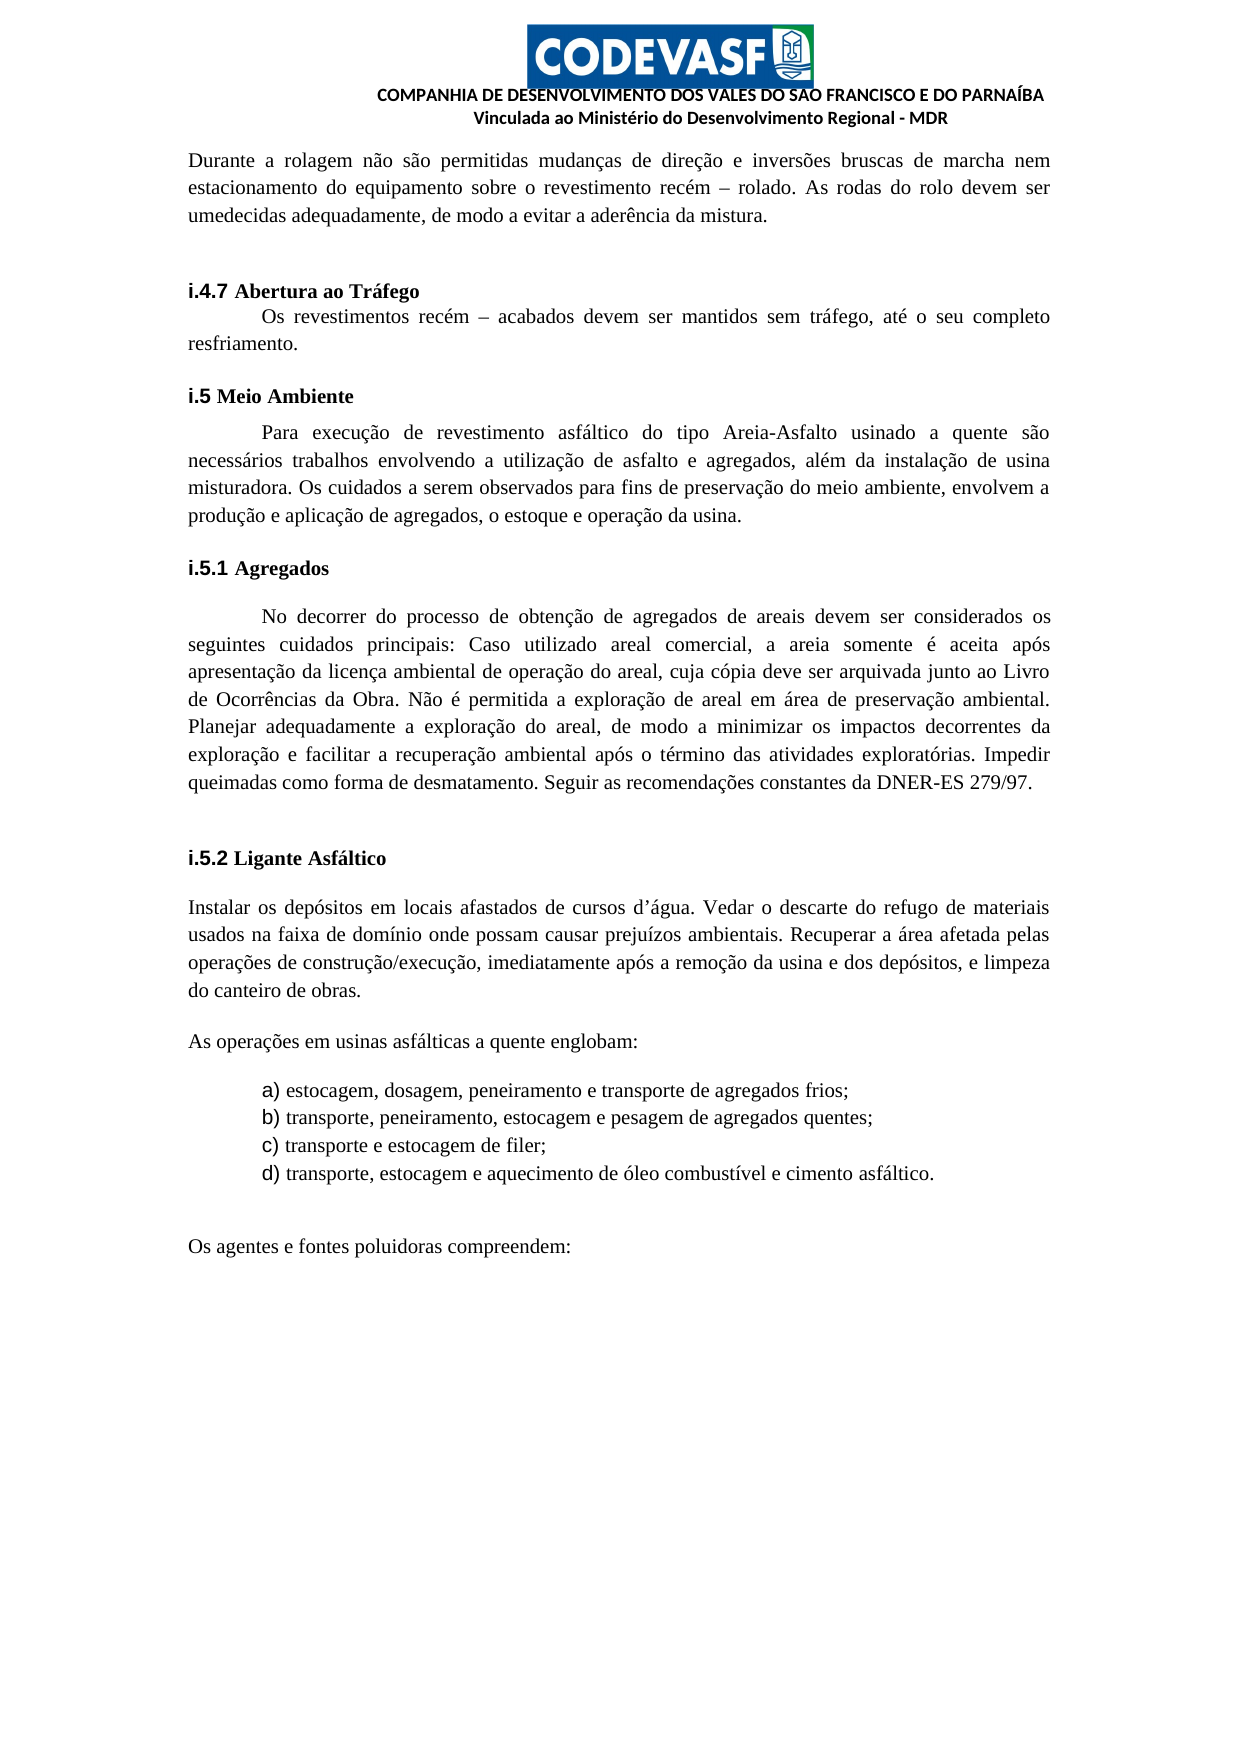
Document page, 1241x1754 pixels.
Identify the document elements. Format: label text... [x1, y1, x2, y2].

subtitle Meio Ambiente [188, 383, 1063, 408]
list transporte e estocagem de filer; [262, 1133, 1063, 1157]
list transporte, estocagem e aquecimento de óleo combustível e cimento asfáltico. [262, 1161, 1063, 1185]
text Instalar os depósitos em locais afastados de cursos d’água. Vedar o descarte do refugo de materiais usados na faixa de domínio onde possam causar prejuízos ambientais. Recuperar a área afetada pelas operações de construção/execução, imediatamente após a remoção da usina e dos depósitos, e limpeza do canteiro de obras. [188, 895, 1051, 1002]
list transporte, peneiramento, estocagem e pesagem de agregados quentes; [262, 1105, 1063, 1129]
subtitle Abertura ao Tráfego [188, 279, 1063, 303]
text Os revestimentos recém – acabados devem ser mantidos sem tráfego, até o seu completo resfriamento. [188, 304, 1052, 355]
text No decorrer do processo de obtenção de agregados de areais devem ser considerados os seguintes cuidados principais: Caso utilizado areal comercial, a areia somente é aceita após apresentação da licença ambiental de operação do areal, cuja cópia deve ser arquivada junto ao Livro de Ocorrências da Obra. Não é permitida a exploração de areal em área de preservação ambiental. Planejar adequadamente a exploração do areal, de modo a minimizar os impactos decorrentes da exploração e facilitar a recuperação ambiental após o término das atividades exploratórias. Impedir queimadas como forma de desmatamento. Seguir as recomendações constantes da DNER-ES 279/97. [188, 604, 1052, 794]
list estocagem, dosagem, peneiramento e transporte de agregados frios; [262, 1077, 1063, 1102]
text Durante a rolagem não são permitidas mudanças de direção e inversões bruscas de marcha nem estacionamento do equipamento sobre o revestimento recém – rolado. As rodas do rolo devem ser umedecidas adequadamente, de modo a evitar a aderência da mistura. [188, 148, 1051, 227]
picture [527, 24, 814, 89]
subtitle Agregados [188, 555, 1063, 579]
text Os agentes e fontes poluidoras compreendem: [188, 1234, 1063, 1258]
subtitle Ligante Asfáltico [188, 846, 1063, 870]
text As operações em usinas asfálticas a quente englobam: [188, 1029, 1063, 1053]
text Para execução de revestimento asfáltico do tipo Areia-Asfalto usinado a quente são necessários trabalhos envolvendo a utilização de asfalto e agregados, além da instalação de usina misturadora. Os cuidados a serem observados para fins de preservação do meio ambiente, envolvem a produção e aplicação de agregados, o estoque e operação da usina. [188, 420, 1051, 527]
